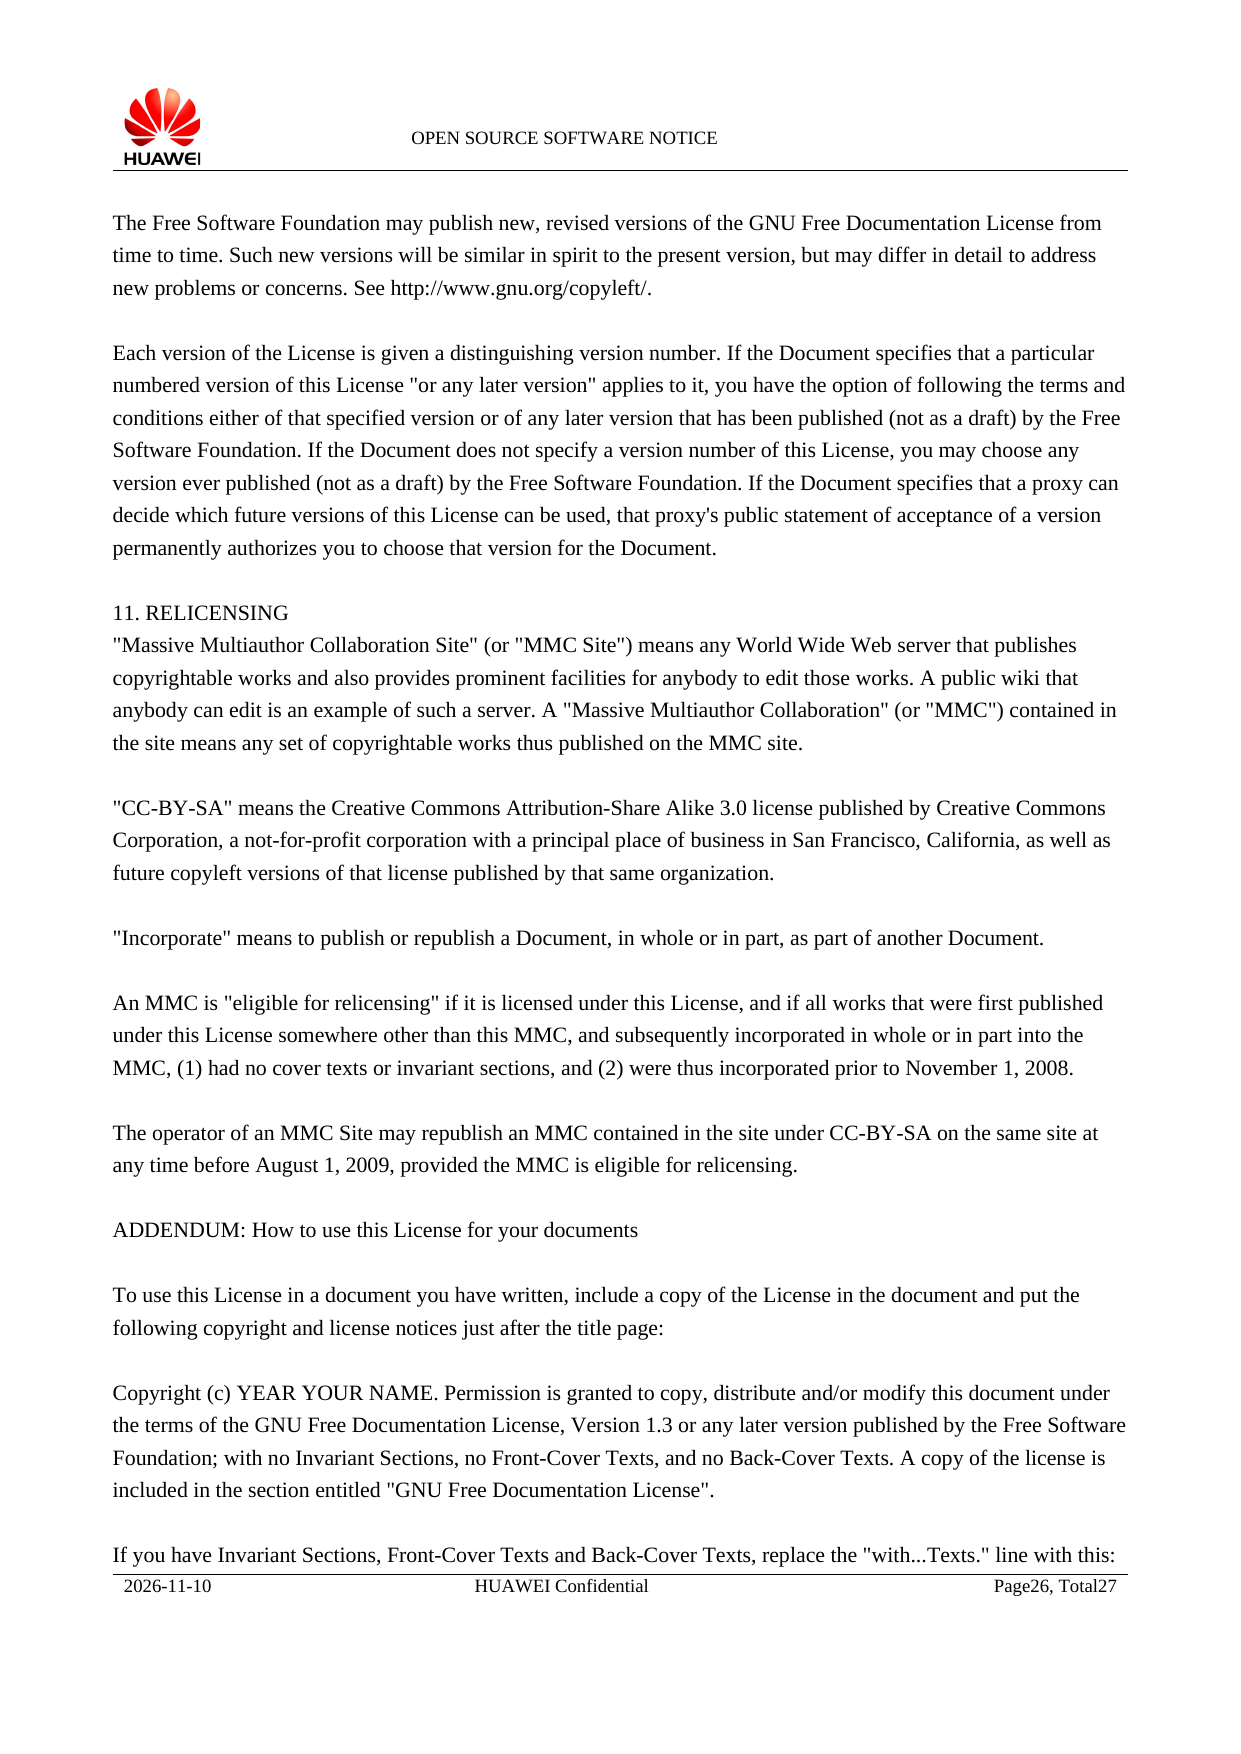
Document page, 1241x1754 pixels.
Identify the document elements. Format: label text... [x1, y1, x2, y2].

text Each version of the License is given a distinguishing version number. If the Document specifies that a particular numbered version of this License "or any later version" applies to it, you have the option of following the terms and conditions either of that specified version or of any later version that has been published (not as a draft) by the Free Software Foundation. If the Document does not specify a version number of this License, you may choose any version ever published (not as a draft) by the Free Software Foundation. If the Document specifies that a proxy can decide which future versions of this License can be used, that proxy's public statement of acceptance of a version permanently authorizes you to choose that version for the Document. [112, 336, 1128, 564]
text The Free Software Foundation may publish new, revised versions of the GNU Free Documentation License from time to time. Such new versions will be similar in spirit to the present version, but may differ in detail to address new problems or concerns. See http://www.gnu.org/copyleft/. [112, 206, 1128, 304]
text To use this License in a document you have written, include a copy of the License in the document and put the following copyright and license notices just after the title page: [112, 1279, 1128, 1344]
text 11. RELICENSING [112, 596, 1128, 629]
picture [124, 88, 201, 165]
text An MMC is "eligible for relicensing" if it is licensed under this License, and if all works that were first published under this License somewhere other than this MMC, and subsequently incorporated in whole or in part into the MMC, (1) had no cover texts or invariant sections, and (2) were thus incorporated prior to November 1, 2008. [112, 986, 1128, 1084]
text "Incorporate" means to publish or republish a Document, in whole or in part, as part of another Document. [112, 921, 1128, 954]
text Copyright (c) YEAR YOUR NAME. Permission is granted to copy, distribute and/or modify this document under the terms of the GNU Free Documentation License, Version 1.3 or any later version published by the Free Software Foundation; with no Invariant Sections, no Front-Cover Texts, and no Back-Cover Texts. A copy of the license is included in the section entitled "GNU Free Documentation License". [112, 1376, 1128, 1506]
text If you have Invariant Sections, Front-Cover Texts and Back-Cover Texts, replace the "with...Texts." line with this: [112, 1539, 1128, 1571]
text "CC-BY-SA" means the Creative Commons Attribution-Share Alike 3.0 license published by Creative Commons Corporation, a not-for-profit corporation with a principal place of business in San Francisco, California, as well as future copyleft versions of that license published by that same organization. [112, 791, 1128, 889]
text "Massive Multiauthor Collaboration Site" (or "MMC Site") means any World Wide Web server that publishes copyrightable works and also provides prominent facilities for anybody to edit those works. A public wiki that anybody can edit is an example of such a server. A "Massive Multiauthor Collaboration" (or "MMC") contained in the site means any set of copyrightable works thus published on the MMC site. [112, 629, 1128, 759]
text The operator of an MMC Site may republish an MMC contained in the site under CC-BY-SA on the same site at any time before August 1, 2009, provided the MMC is eligible for relicensing. [112, 1116, 1128, 1181]
text ADDENDUM: How to use this License for your documents [112, 1214, 1128, 1246]
